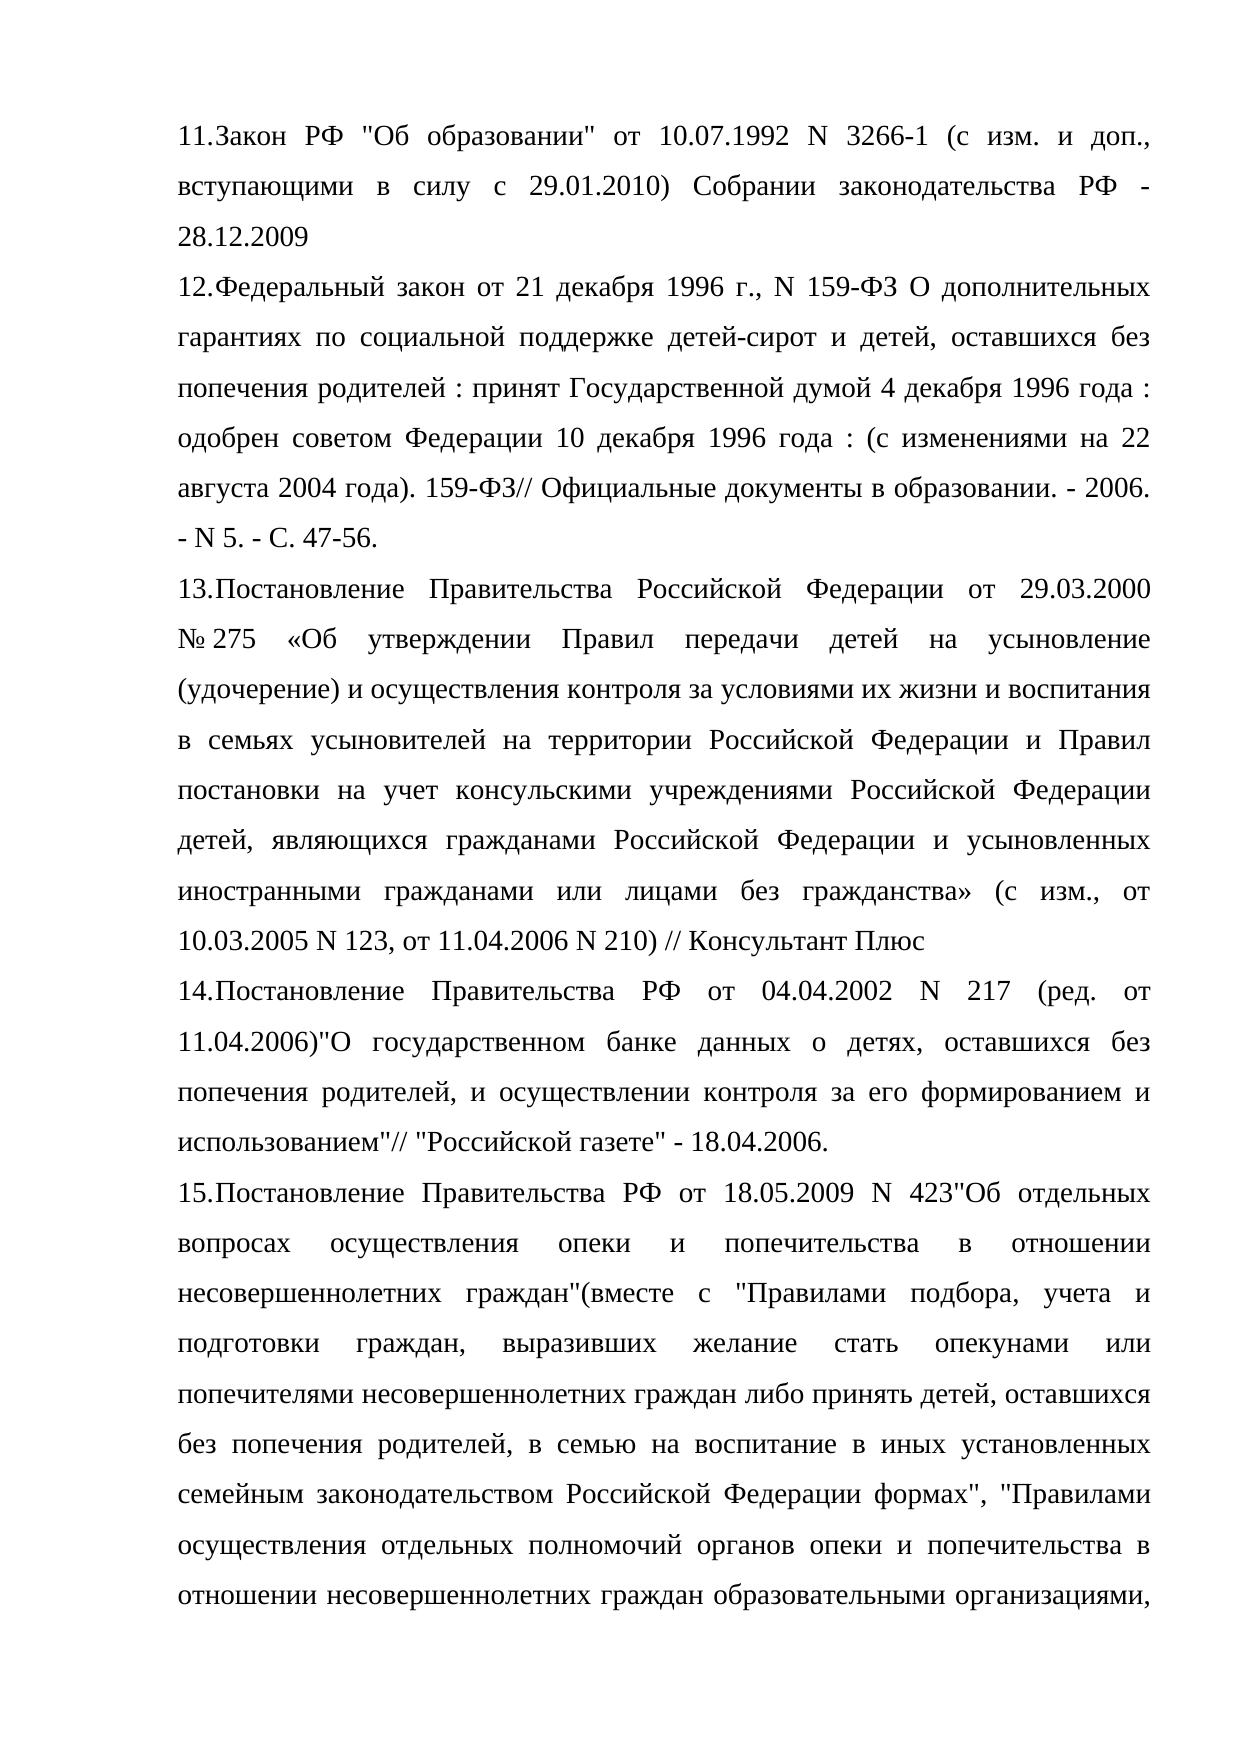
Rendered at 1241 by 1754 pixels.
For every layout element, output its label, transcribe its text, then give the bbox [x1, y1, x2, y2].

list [177, 1175, 1152, 1611]
list Закон РФ "Об образовании" от 10.07.1992 N 3266-1 (с изм. и доп., вступающими в силу с 29.01.2010) Собрании законодательства РФ - 28.12.2009 [177, 118, 1152, 252]
list Постановление Правительства Российской Федерации от 29.03.2000 № 275 «Об утверждении Правил передачи детей на усыновление (удочерение) и осуществления контроля за условиями их жизни и воспитания в семьях усыновителей на территории Российской Федерации и Правил постановки на учет консульскими учреждениями Российской Федерации детей, являющихся гражданами Российской Федерации и усыновленных иностранными гражданами или лицами без гражданства» (с изм., от 10.03.2005 N 123, от 11.04.2006 N 210) // Консультант Плюс [177, 571, 1152, 957]
list Постановление Правительства РФ от 04.04.2002 N 217 (ред. от 11.04.2006)"О государственном банке данных о детях, оставшихся без попечения родителей, и осуществлении контроля за его формированием и использованием"// "Российской газете" - 18.04.2006. [177, 973, 1152, 1158]
list Федеральный закон от 21 декабря ., N 159-ФЗ О дополнительных гарантиях по социальной поддержке детей-сирот и детей, оставшихся без попечения родителей : принят Государственной думой 4 декабря 1996 года : одобрен советом Федерации 10 декабря 1996 года : (с изменениями на 22 августа 2004 года). 159-ФЗ// Официальные документы в образовании. - 2006. - N 5. - С. 47-56. [177, 269, 1152, 554]
